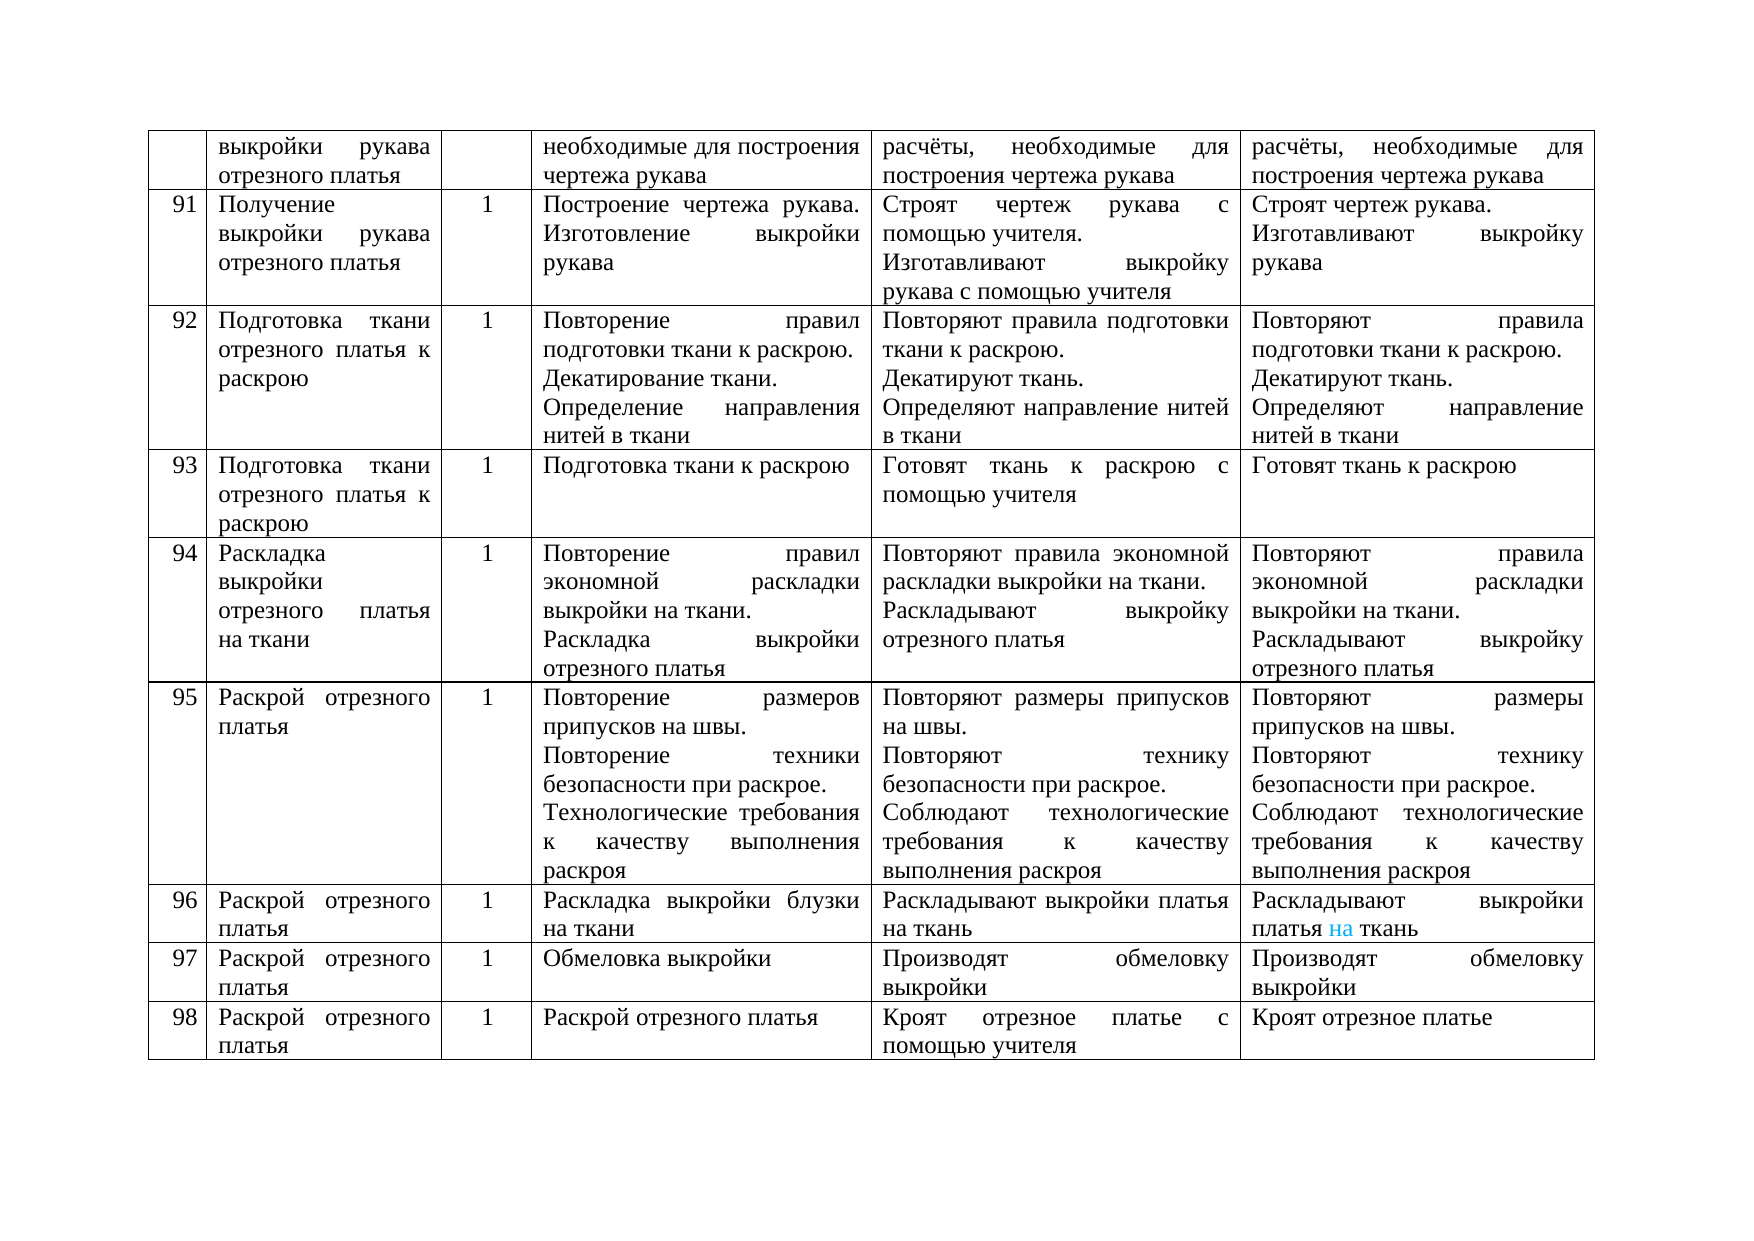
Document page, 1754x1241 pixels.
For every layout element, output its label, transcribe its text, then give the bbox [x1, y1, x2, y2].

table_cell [207, 131, 441, 188]
table_cell 1 [442, 538, 531, 681]
table_cell 93 [149, 450, 206, 537]
table_cell Раскрой отрезного платья [532, 1002, 871, 1059]
table_cell 1 [442, 683, 531, 884]
table_cell Производят обмеловку выкройки [872, 943, 1240, 1001]
table_cell 97 [149, 943, 206, 1001]
table_cell 1 [442, 450, 531, 537]
table_cell Подготовка ткани к раскрою [532, 450, 871, 537]
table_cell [872, 131, 1240, 188]
table_cell 1 [442, 306, 531, 449]
table_cell Повторение правил экономной раскладки выкройки на ткани. Раскладка выкройки отрезного платья [532, 538, 871, 681]
table_cell Строят чертеж рукава. Изготавливают выкройку рукава [1241, 190, 1594, 304]
table_cell Производят обмеловку выкройки [1241, 943, 1594, 1001]
table_cell 95 [149, 683, 206, 884]
table_cell 1 [442, 1002, 531, 1059]
table_cell Подготовка ткани отрезного платья к раскрою [207, 306, 441, 449]
table_cell Готовят ткань к раскрою с помощью учителя [872, 450, 1240, 537]
table_cell Раскрой отрезного платья [207, 683, 441, 884]
table_cell Кроят отрезное платье [1241, 1002, 1594, 1059]
table_cell 98 [149, 1002, 206, 1059]
table_cell Повторение правил подготовки ткани к раскрою. Декатирование ткани. Определение направления нитей в ткани [532, 306, 871, 449]
table_cell Повторяют правила подготовки ткани к раскрою. Декатируют ткань. Определяют направление нитей в ткани [1241, 306, 1594, 449]
table_cell Получение выкройки рукава отрезного платья [207, 190, 441, 304]
table_cell Обмеловка выкройки [532, 943, 871, 1001]
table_cell 91 [149, 190, 206, 304]
table_cell 1 [442, 943, 531, 1001]
table_cell Повторение размеров припусков на швы. Повторение техники безопасности при раскрое. Технологические требования к качеству выполнения раскроя [532, 683, 871, 884]
table_cell Раскладка выкройки блузки на ткани [532, 885, 871, 942]
table_cell Раскрой отрезного платья [207, 943, 441, 1001]
table_cell Построение чертежа рукава. Изготовление выкройки рукава [532, 190, 871, 304]
table_cell Повторяют размеры припусков на швы. Повторяют технику безопасности при раскрое. Соблюдают технологические требования к качеству выполнения раскроя [1241, 683, 1594, 884]
table_cell Строят чертеж рукава с помощью учителя. Изготавливают выкройку рукава с помощью учителя [872, 190, 1240, 304]
table_cell Подготовка ткани отрезного платья к раскрою [207, 450, 441, 537]
table_cell Раскрой отрезного платья [207, 885, 441, 942]
table_cell Раскладывают выкройки платья на ткань [872, 885, 1240, 942]
table_cell 1 [442, 131, 531, 188]
table_cell Повторяют правила экономной раскладки выкройки на ткани. Раскладывают выкройку отрезного платья [1241, 538, 1594, 681]
table_cell 1 [442, 885, 531, 942]
table_cell 90 [149, 131, 206, 188]
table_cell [1241, 131, 1594, 188]
table_cell 96 [149, 885, 206, 942]
table_cell Раскрой отрезного платья [207, 1002, 441, 1059]
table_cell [532, 131, 871, 188]
table_cell Повторяют правила подготовки ткани к раскрою. Декатируют ткань. Определяют направление нитей в ткани [872, 306, 1240, 449]
table_cell Повторяют правила экономной раскладки выкройки на ткани. Раскладывают выкройку отрезного платья [872, 538, 1240, 681]
table_cell 94 [149, 538, 206, 681]
table_cell Повторяют размеры припусков на швы. Повторяют технику безопасности при раскрое. Соблюдают технологические требования к качеству выполнения раскроя [872, 683, 1240, 884]
table_cell Кроят отрезное платье с помощью учителя [872, 1002, 1240, 1059]
table_cell 92 [149, 306, 206, 449]
table_cell Готовят ткань к раскрою [1241, 450, 1594, 537]
table_cell Раскладка выкройки отрезного платья на ткани [207, 538, 441, 681]
table_cell Раскладывают выкройки платья на ткань [1241, 885, 1594, 942]
table_cell 1 [442, 190, 531, 304]
